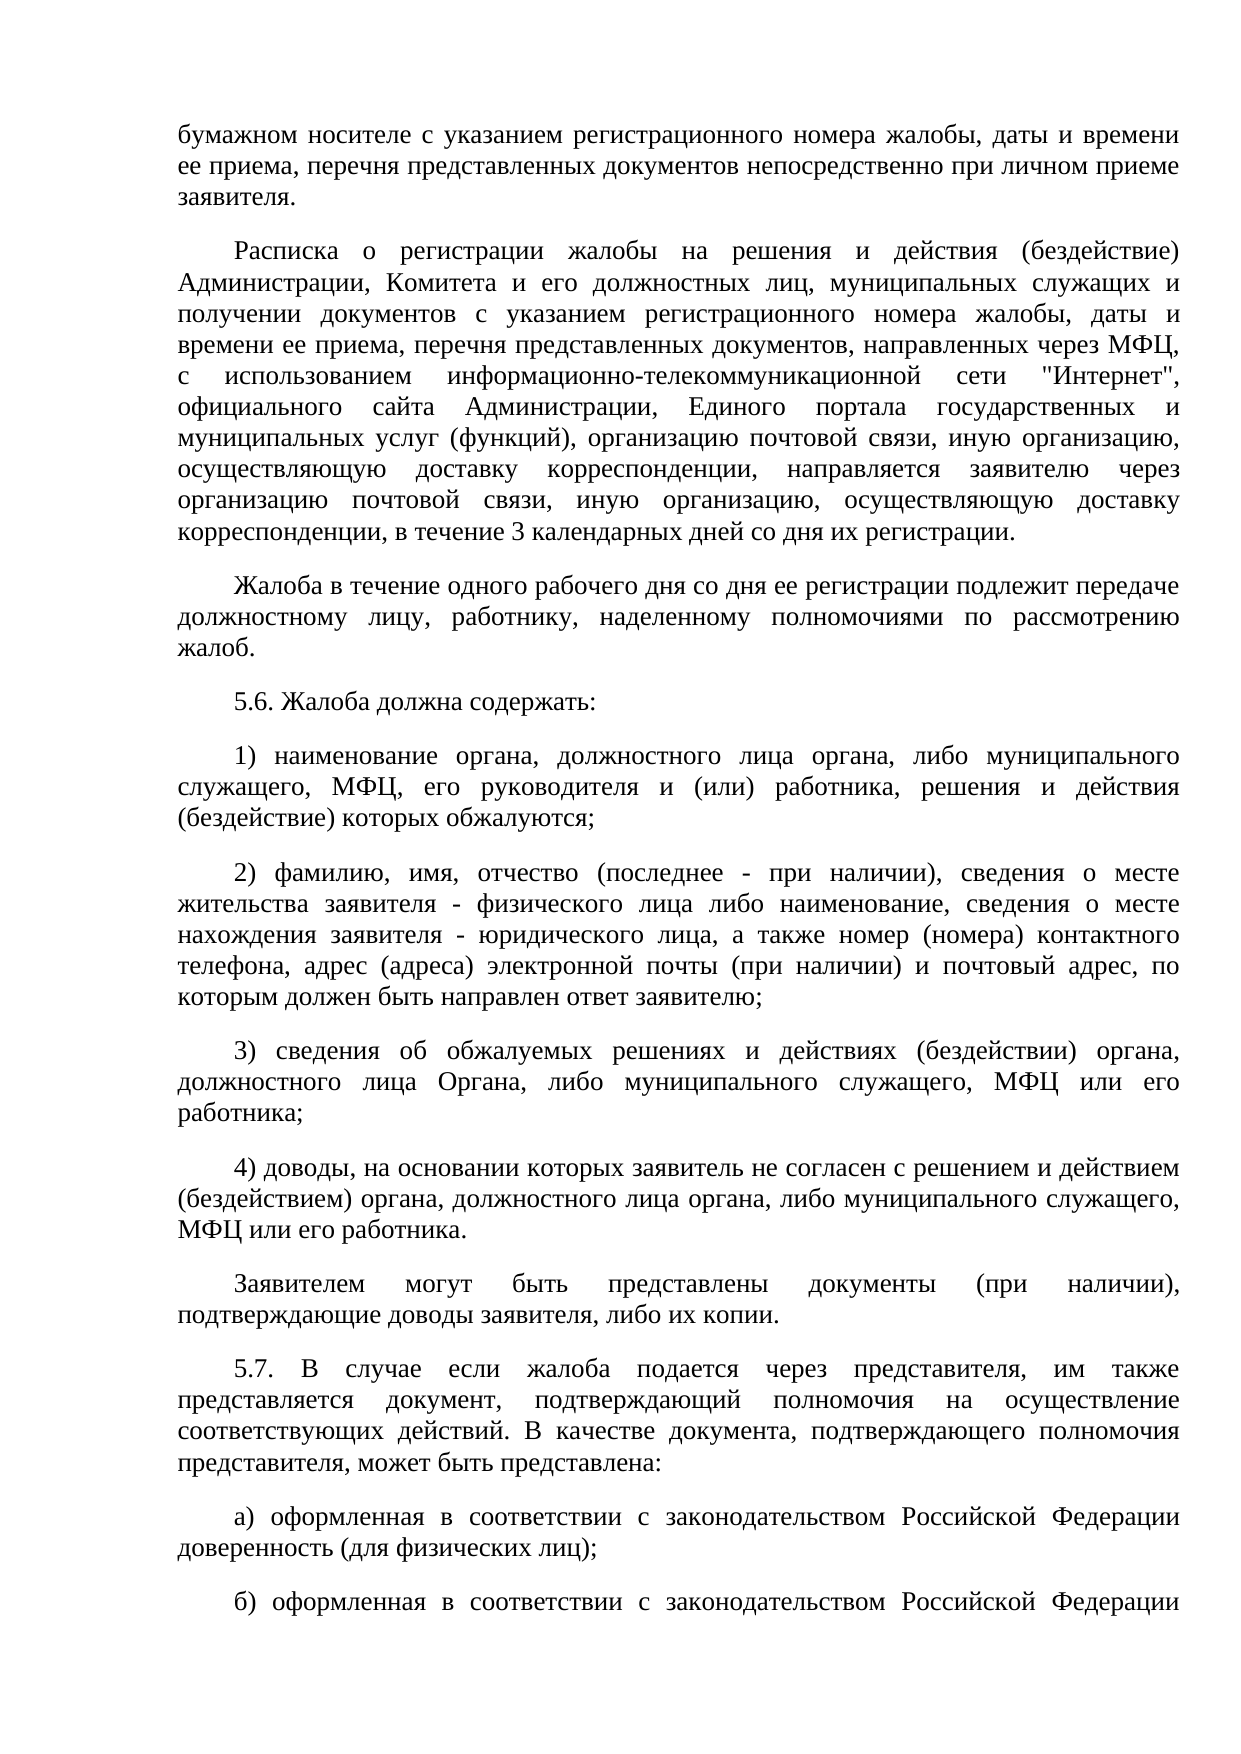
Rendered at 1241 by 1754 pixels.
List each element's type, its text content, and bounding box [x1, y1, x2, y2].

text 5.7. В случае если жалоба подается через представителя, им также представляется документ, подтверждающий полномочия на осуществление соответствующих действий. В качестве документа, подтверждающего полномочия представителя, может быть представлена: [177, 1352, 1181, 1477]
text Заявителем могут быть представлены документы (при наличии), подтверждающие доводы заявителя, либо их копии. [177, 1267, 1181, 1329]
text 2) фамилию, имя, отчество (последнее - при наличии), сведения о месте жительства заявителя - физического лица либо наименование, сведения о месте нахождения заявителя - юридического лица, а также номер (номера) контактного телефона, адрес (адреса) электронной почты (при наличии) и почтовый адрес, по которым должен быть направлен ответ заявителю; [177, 856, 1181, 1011]
text 3) сведения об обжалуемых решениях и действиях (бездействии) органа, должностного лица Органа, либо муниципального служащего, МФЦ или его работника; [177, 1034, 1181, 1128]
text Жалоба в течение одного рабочего дня со дня ее регистрации подлежит передаче должностному лицу, работнику, наделенному полномочиями по рассмотрению жалоб. [177, 569, 1181, 662]
text 1) наименование органа, должностного лица органа, либо муниципального служащего, МФЦ, его руководителя и (или) работника, решения и действия (бездействие) которых обжалуются; [177, 739, 1181, 833]
text 4) доводы, на основании которых заявитель не согласен с решением и действием (бездействием) органа, должностного лица органа, либо муниципального служащего, МФЦ или его работника. [177, 1151, 1181, 1244]
text а) оформленная в соответствии с законодательством Российской Федерации доверенность (для физических лиц); [177, 1500, 1181, 1562]
text Расписка о регистрации жалобы на решения и действия (бездействие) Администрации, Комитета и его должностных лиц, муниципальных служащих и получении документов с указанием регистрационного номера жалобы, даты и времени ее приема, перечня представленных документов, направленных через МФЦ, с использованием информационно-телекоммуникационной сети "Интернет", официального сайта Администрации, Единого портала государственных и муниципальных услуг (функций), организацию почтовой связи, иную организацию, осуществляющую доставку корреспонденции, направляется заявителю через организацию почтовой связи, иную организацию, осуществляющую доставку корреспонденции, в течение 3 календарных дней со дня их регистрации. [177, 234, 1181, 546]
text 5.6. Жалоба должна содержать: [177, 685, 1181, 716]
